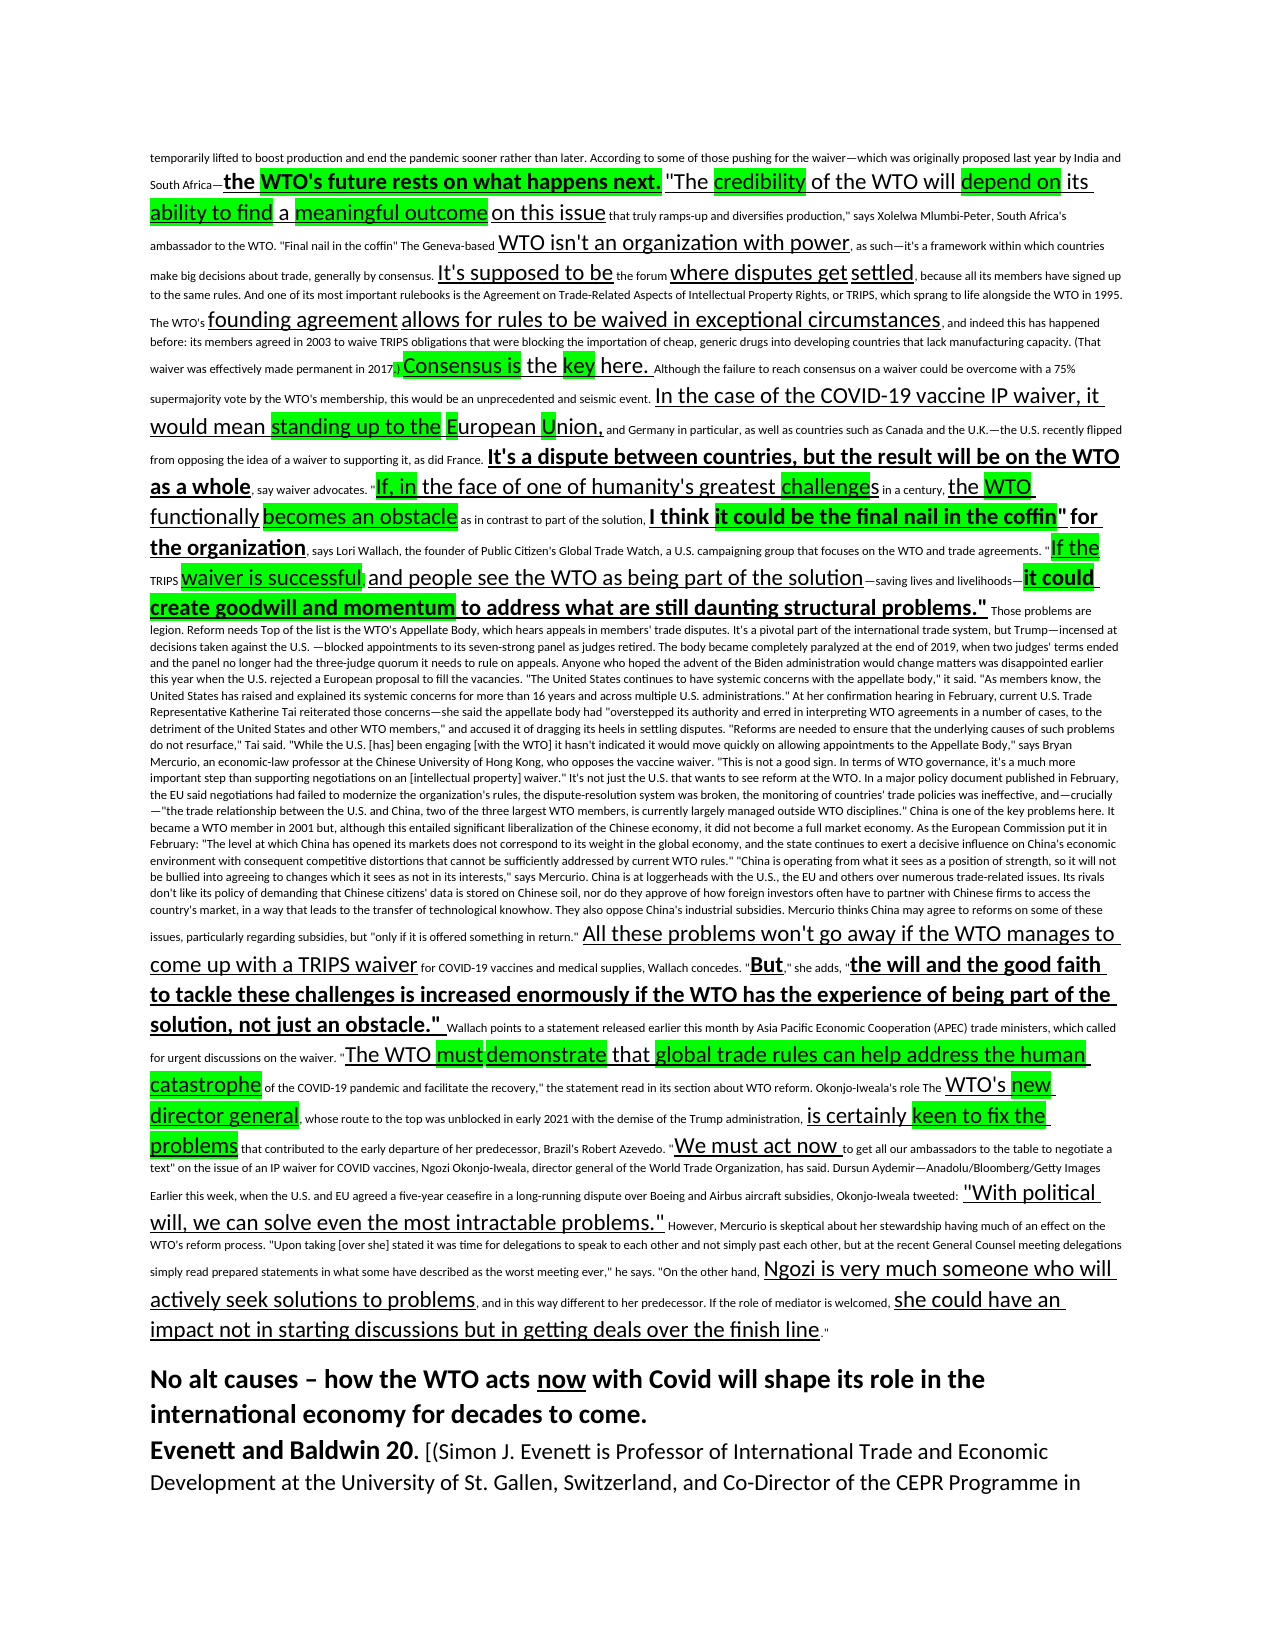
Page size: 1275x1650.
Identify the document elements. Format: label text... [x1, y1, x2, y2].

text No alt causes – how the WTO acts now with Covid will shape its role in the international economy for decades to come. [150, 1362, 1125, 1431]
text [150, 1433, 1125, 1496]
